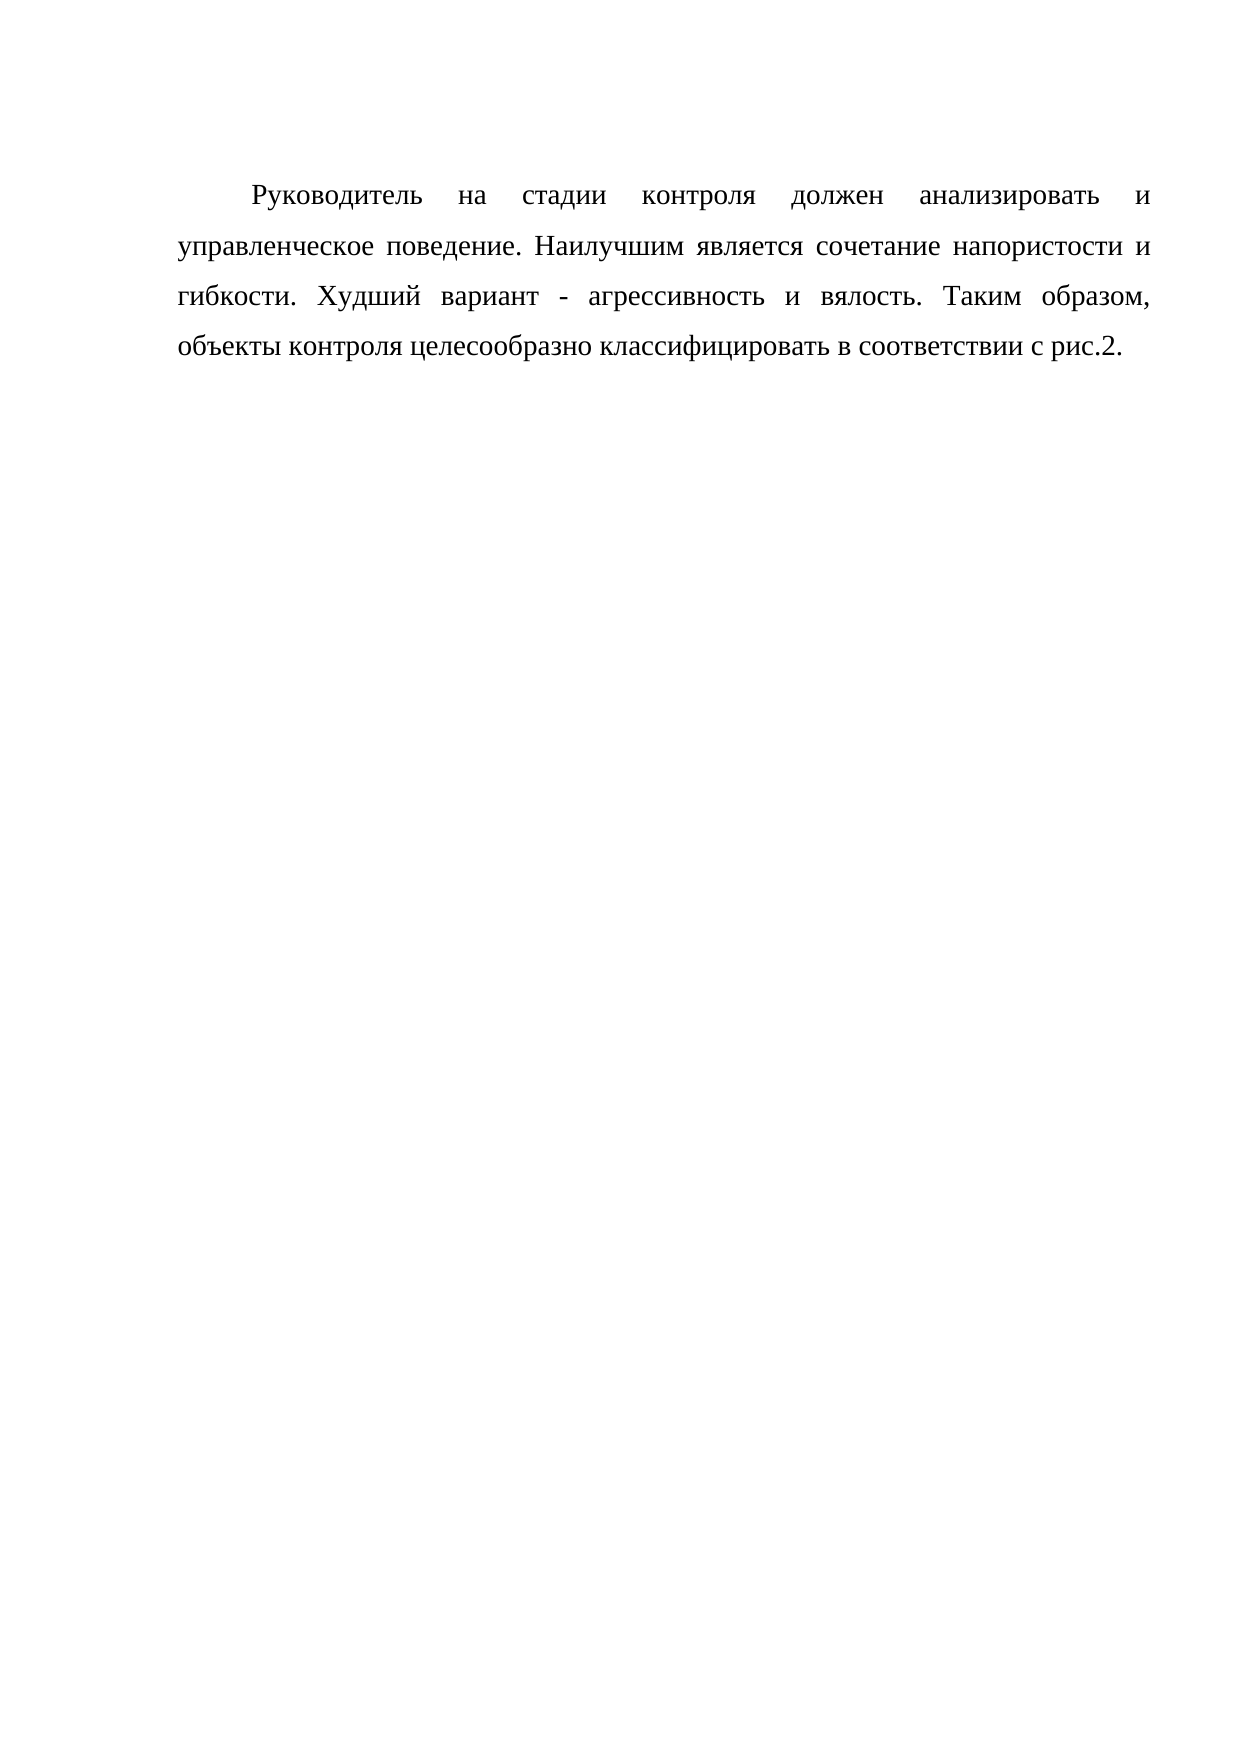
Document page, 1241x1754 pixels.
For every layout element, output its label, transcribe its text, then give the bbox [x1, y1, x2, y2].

text Руководитель на стадии контроля должен анализировать и управленческое поведение. Наилучшим является сочетание напористости и гибкости. Худший вариант - агрессивность и вялость. Таким образом, объекты контроля целесообразно классифицировать в соответствии с рис.2. [177, 177, 1152, 362]
